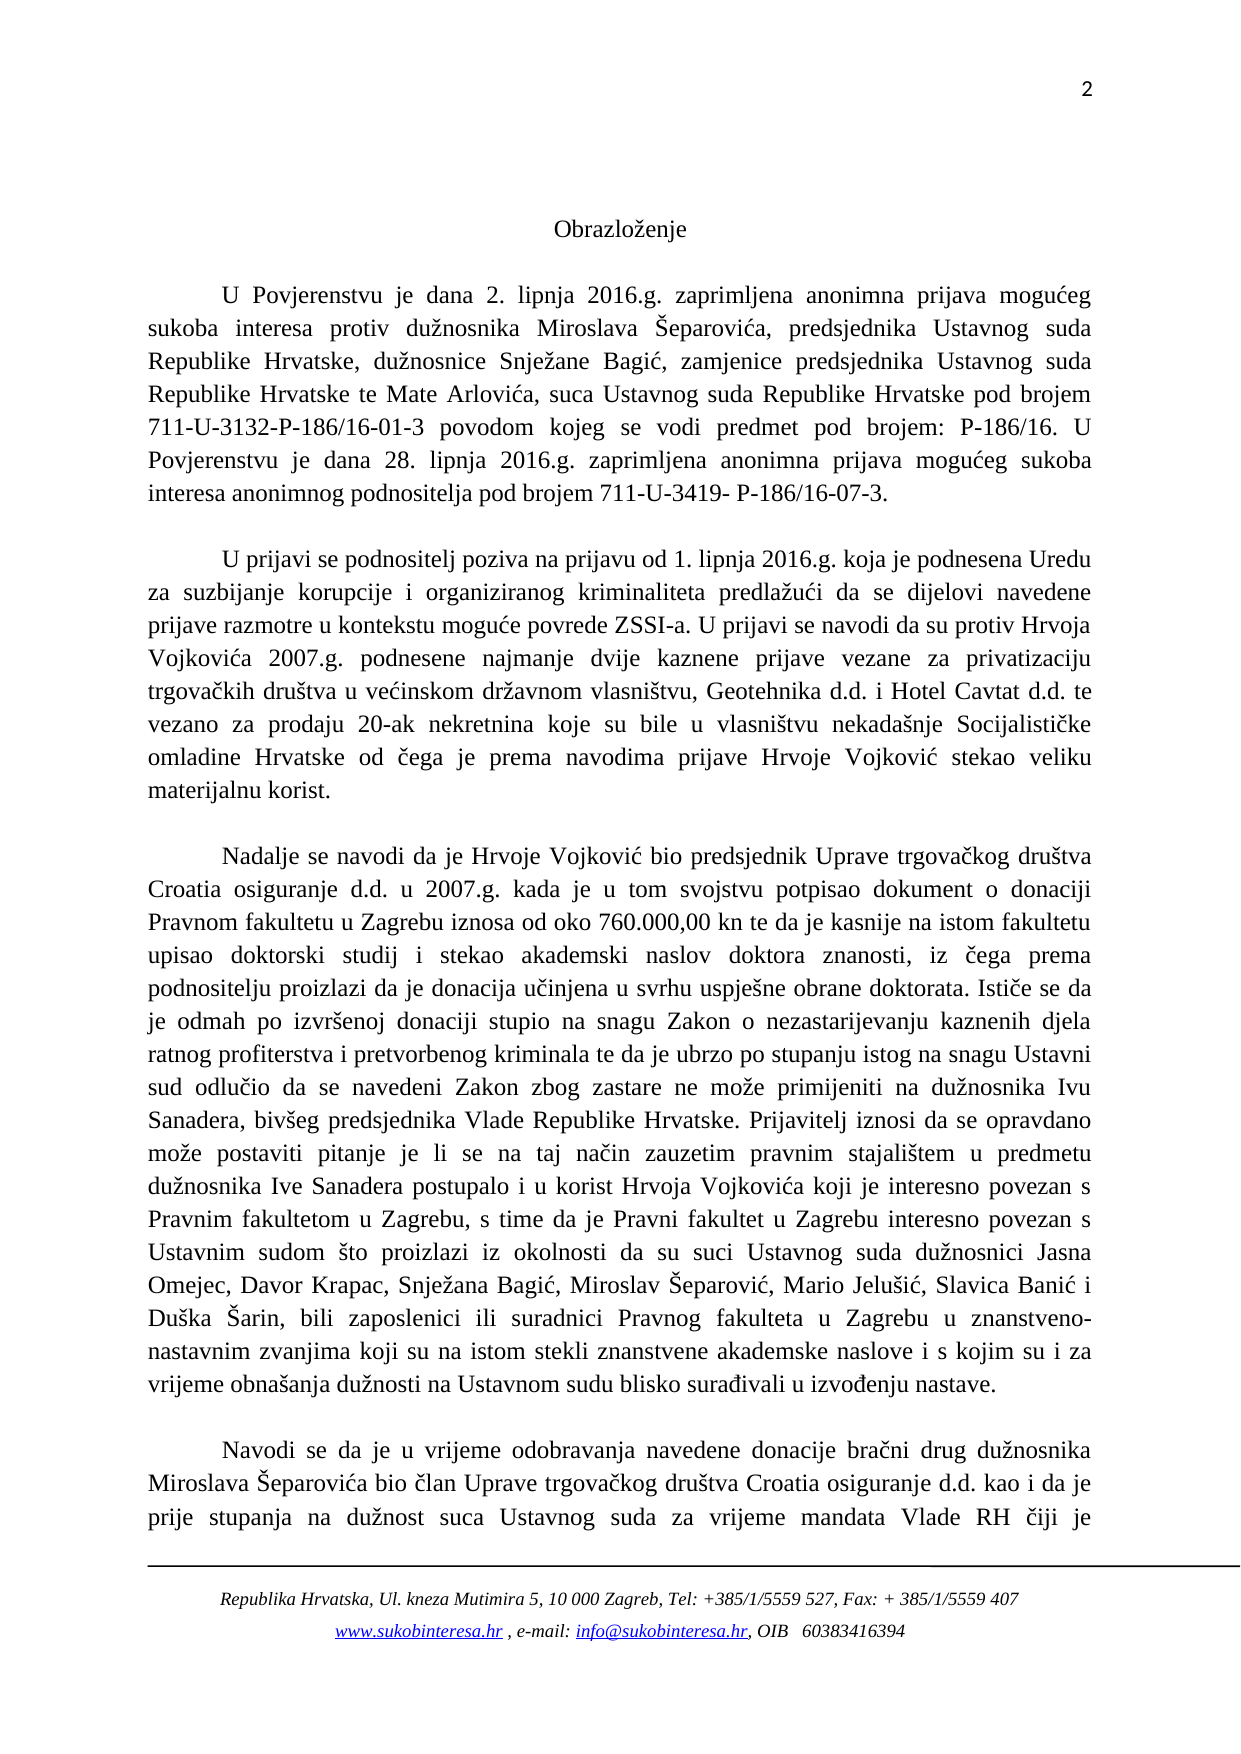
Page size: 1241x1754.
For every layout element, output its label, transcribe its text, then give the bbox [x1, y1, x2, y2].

text U prijavi se podnositelj poziva na prijavu od 1. lipnja 2016.g. koja je podnesena Uredu za suzbijanje korupcije i organiziranog kriminaliteta predlažući da se dijelovi navedene prijave razmotre u kontekstu moguće povrede ZSSI-a. U prijavi se navodi da su protiv Hrvoja Vojkovića 2007.g. podnesene najmanje dvije kaznene prijave vezane za privatizaciju trgovačkih društva u većinskom državnom vlasništvu, Geotehnika d.d. i Hotel Cavtat d.d. te vezano za prodaju 20-ak nekretnina koje su bile u vlasništvu nekadašnje Socijalističke omladine Hrvatske od čega je prema navodima prijave Hrvoje Vojković stekao veliku materijalnu korist. [148, 544, 1092, 804]
text Obrazloženje [148, 214, 1092, 242]
text Nadalje se navodi da je Hrvoje Vojković bio predsjednik Uprave trgovačkog društva Croatia osiguranje d.d. u 2007.g. kada je u tom svojstvu potpisao dokument o donaciji Pravnom fakultetu u Zagrebu iznosa od oko 760.000,00 kn te da je kasnije na istom fakultetu upisao doktorski studij i stekao akademski naslov doktora znanosti, iz čega prema podnositelju proizlazi da je donacija učinjena u svrhu uspješne obrane doktorata. Ističe se da je odmah po izvršenoj donaciji stupio na snagu Zakon o nezastarijevanju kaznenih djela ratnog profiterstva i pretvorbenog kriminala te da je ubrzo po stupanju istog na snagu Ustavni sud odlučio da se navedeni Zakon zbog zastare ne može primijeniti na dužnosnika Ivu Sanadera, bivšeg predsjednika Vlade Republike Hrvatske. Prijavitelj iznosi da se opravdano može postaviti pitanje je li se na taj način zauzetim pravnim stajalištem u predmetu dužnosnika Ive Sanadera postupalo i u korist Hrvoja Vojkovića koji je interesno povezan s Pravnim fakultetom u Zagrebu, s time da je Pravni fakultet u Zagrebu interesno povezan s Ustavnim sudom što proizlazi iz okolnosti da su suci Ustavnog suda dužnosnici Jasna Omejec, Davor Krapac, Snježana Bagić, Miroslav Šeparović, Mario Jelušić, Slavica Banić i Duška Šarin, bili zaposlenici ili suradnici Pravnog fakulteta u Zagrebu u znanstveno-nastavnim zvanjima koji su na istom stekli znanstvene akademske naslove i s kojim su i za vrijeme obnašanja dužnosti na Ustavnom sudu blisko surađivali u izvođenju nastave. [148, 841, 1092, 1398]
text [148, 1436, 1092, 1530]
text U Povjerenstvu je dana 2. lipnja 2016.g. zaprimljena anonimna prijava mogućeg sukoba interesa protiv dužnosnika Miroslava Šeparovića, predsjednika Ustavnog suda Republike Hrvatske, dužnosnice Snježane Bagić, zamjenice predsjednika Ustavnog suda Republike Hrvatske te Mate Arlovića, suca Ustavnog suda Republike Hrvatske pod brojem 711-U-3132-P-186/16-01-3 povodom kojeg se vodi predmet pod brojem: P-186/16. U Povjerenstvu je dana 28. lipnja 2016.g. zaprimljena anonimna prijava mogućeg sukoba interesa anonimnog podnositelja pod brojem 711-U-3419- P-186/16-07-3. [148, 280, 1092, 507]
